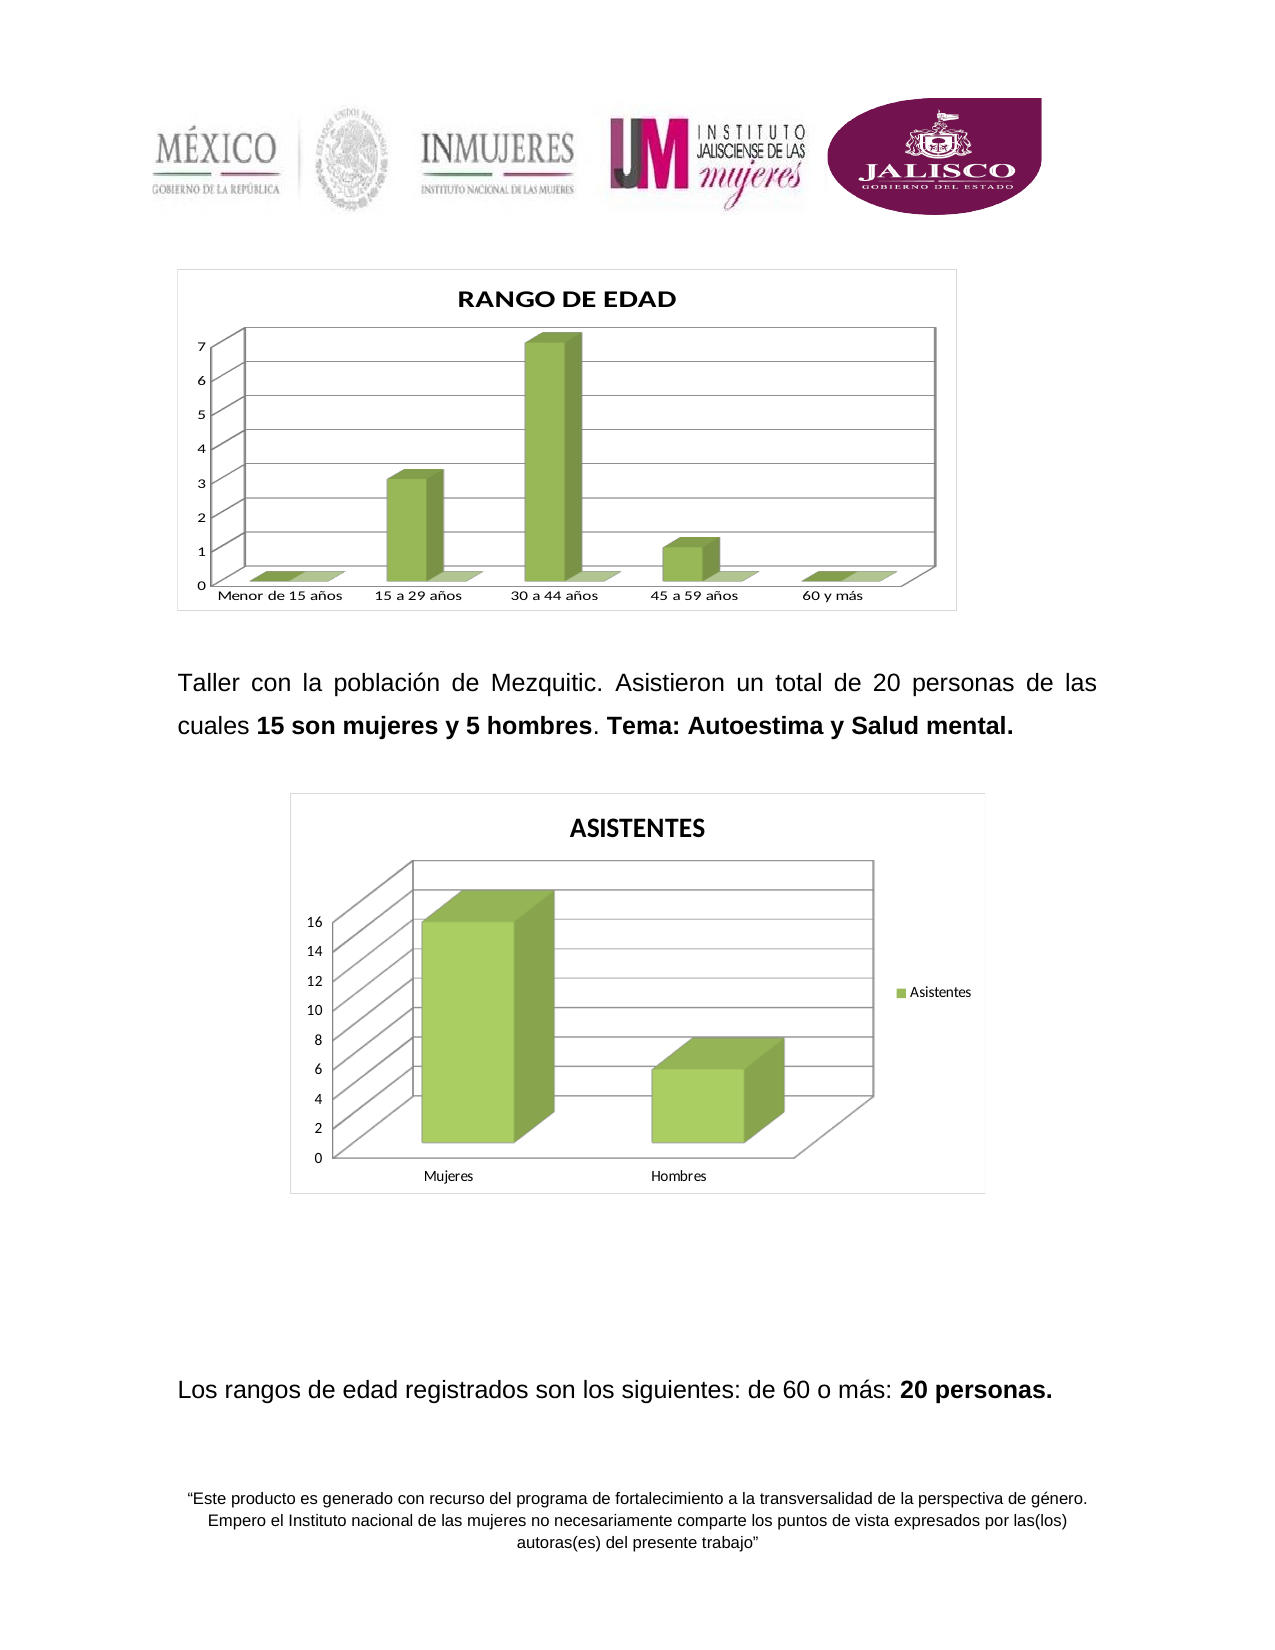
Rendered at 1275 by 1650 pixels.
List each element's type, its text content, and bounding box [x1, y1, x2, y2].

picture [152, 98, 1042, 215]
text Taller con la población de Mezquitic. Asistieron un total de 20 personas de las cuales 15 son mujeres y 5 hombres. Tema: Autoestima y Salud mental. [177, 668, 1098, 739]
text Los rangos de edad registrados son los siguientes: de 60 o más: 20 personas. [177, 1375, 1098, 1403]
